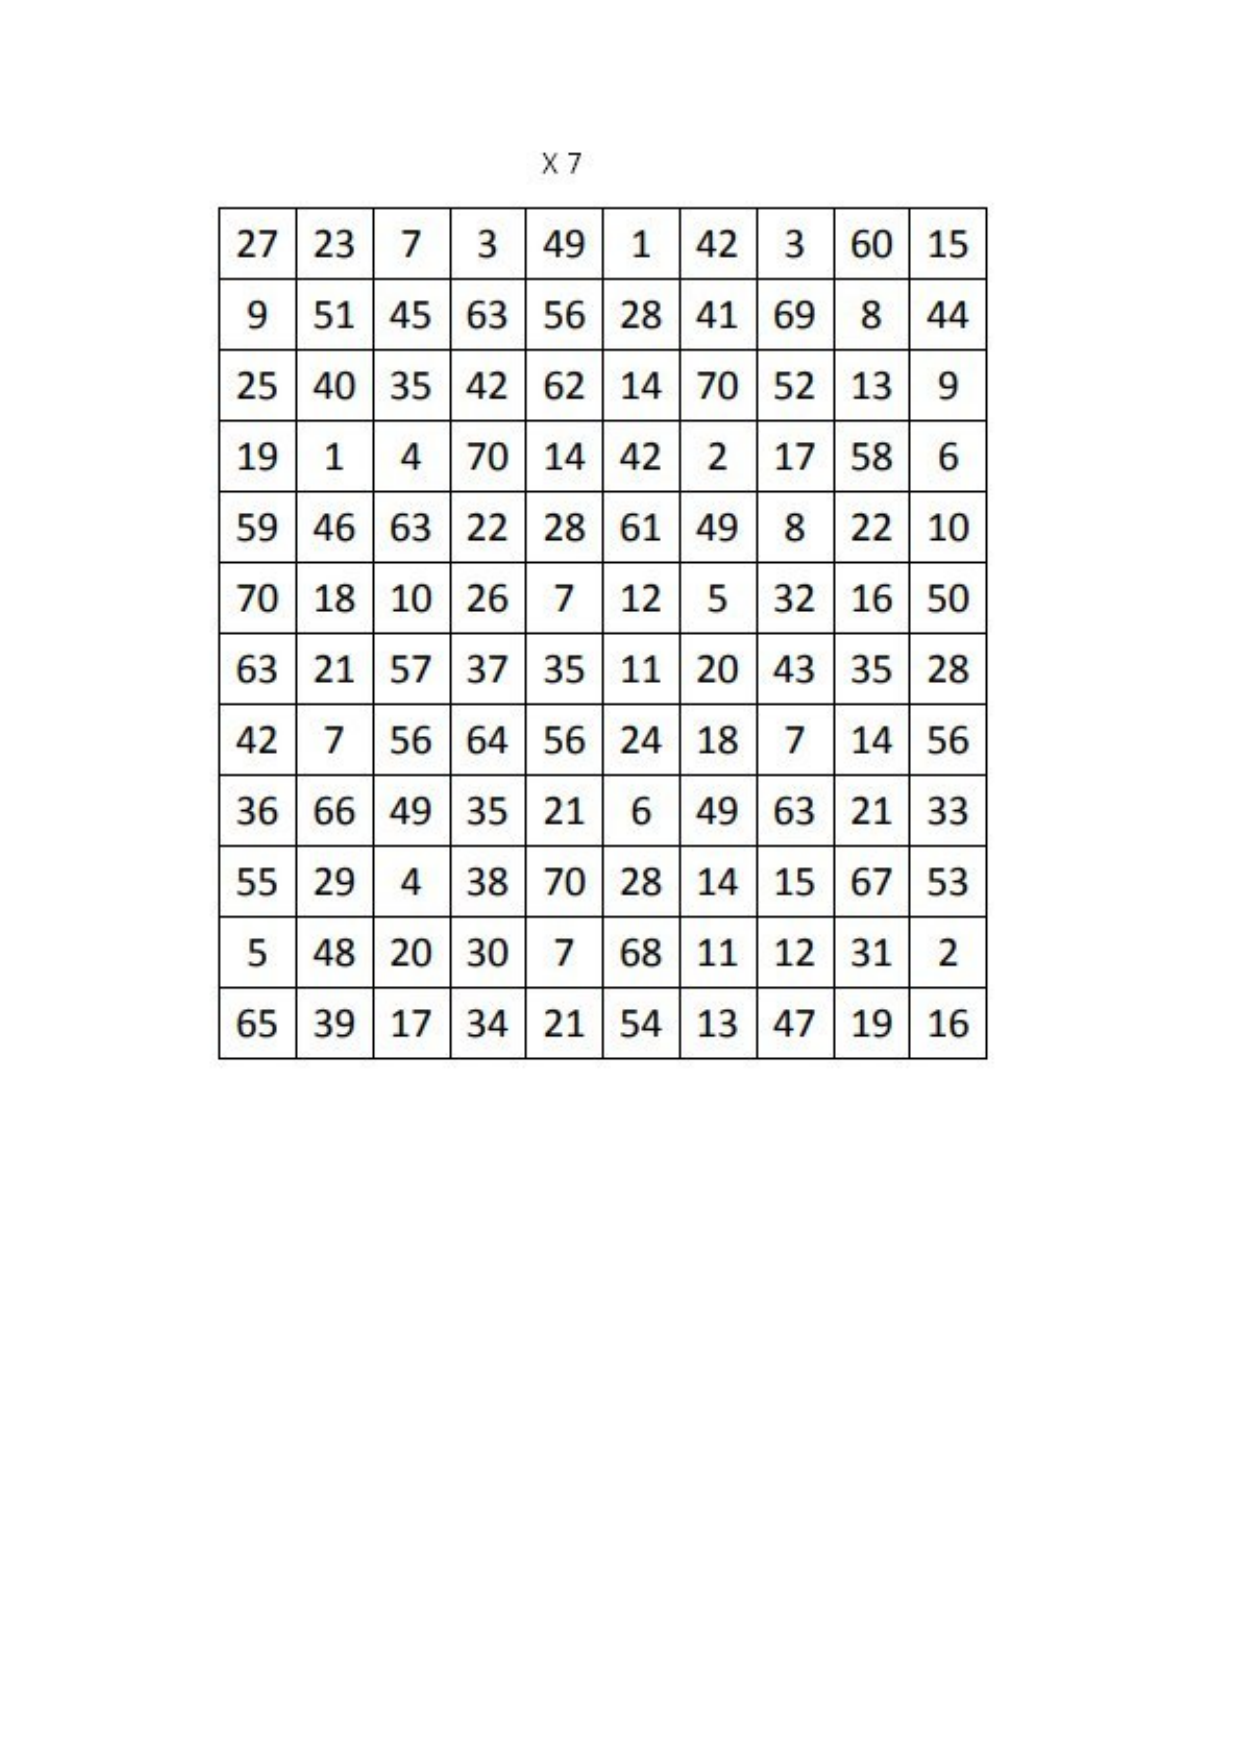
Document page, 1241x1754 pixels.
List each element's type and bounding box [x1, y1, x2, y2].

picture [177, 118, 1059, 1081]
